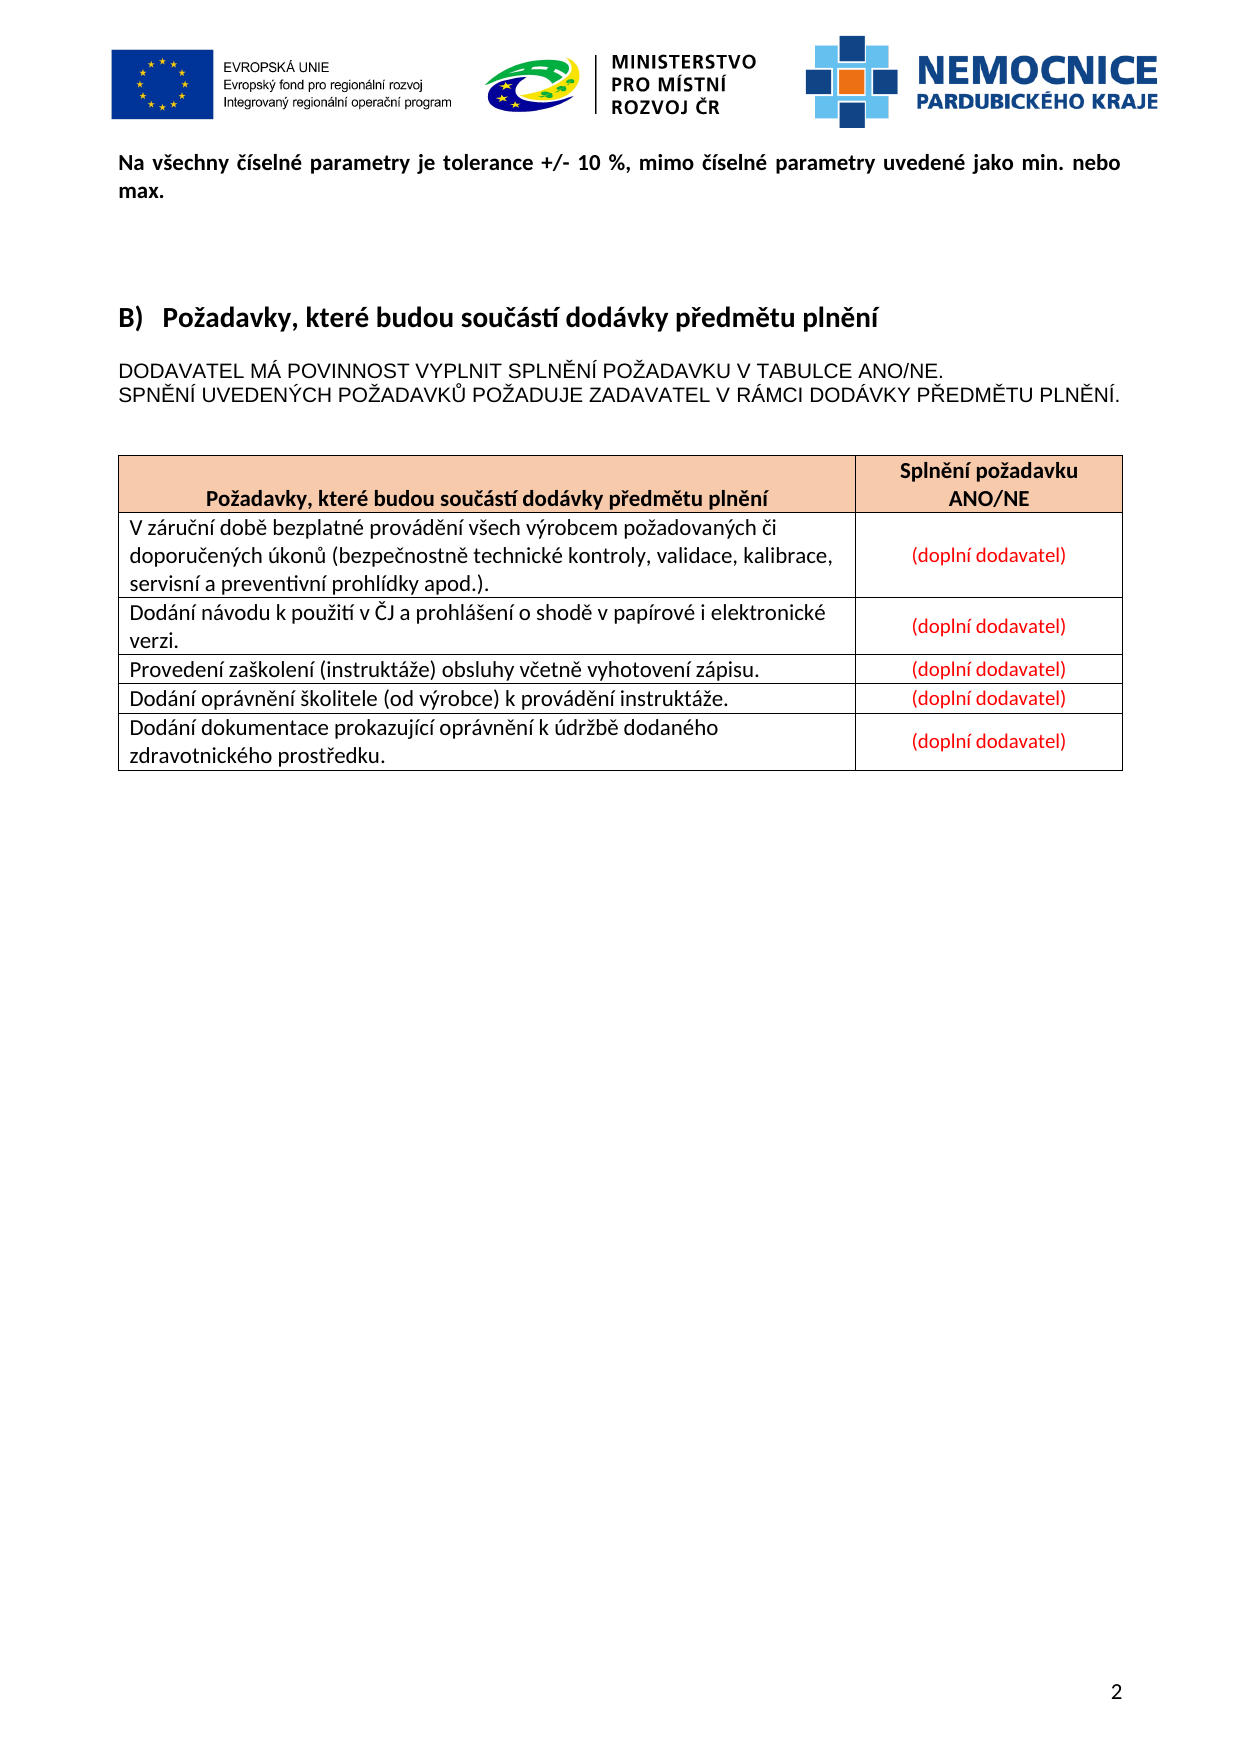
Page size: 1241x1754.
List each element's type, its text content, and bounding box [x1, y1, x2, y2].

table_cell (doplní dodavatel) [856, 513, 1122, 597]
table_cell (doplní dodavatel) [856, 684, 1122, 712]
table_cell Dodání návodu k použití v ČJ a prohlášení o shodě v papírové i elektronické verzi. [119, 598, 855, 654]
table_cell (doplní dodavatel) [856, 714, 1122, 769]
table_header Splnění požadavku ANO/NE [856, 456, 1122, 512]
table_cell Dodání dokumentace prokazující oprávnění k údržbě dodaného zdravotnického prostředku. [119, 714, 855, 769]
table_cell Dodání oprávnění školitele (od výrobce) k provádění instruktáže. [119, 684, 855, 712]
list Požadavky, které budou součástí dodávky předmětu plnění [118, 299, 1122, 335]
table_cell (doplní dodavatel) [856, 598, 1122, 654]
text SPNĚNÍ UVEDENÝCH POŽADAVKŮ POŽADUJE ZADAVATEL V RÁMCI DODÁVKY PŘEDMĚTU PLNĚNÍ. [118, 383, 1122, 407]
subtitle Na všechny číselné parametry je tolerance +/- 10 %, mimo číselné parametry uvedené jako min. nebo max. [118, 148, 1122, 204]
table_header Požadavky, které budou součástí dodávky předmětu plnění [119, 456, 855, 512]
text DODAVATEL MÁ POVINNOST VYPLNIT SPLNĚNÍ POŽADAVKU V TABULCE ANO/NE. [118, 359, 1122, 383]
picture [89, 27, 778, 142]
table_cell Provedení zaškolení (instruktáže) obsluhy včetně vyhotovení zápisu. [119, 655, 855, 683]
picture [804, 34, 1158, 129]
table_cell V záruční době bezplatné provádění všech výrobcem požadovaných či doporučených úkonů (bezpečnostně technické kontroly, validace, kalibrace, servisní a preventivní prohlídky apod.). [119, 513, 855, 597]
table_cell (doplní dodavatel) [856, 655, 1122, 683]
